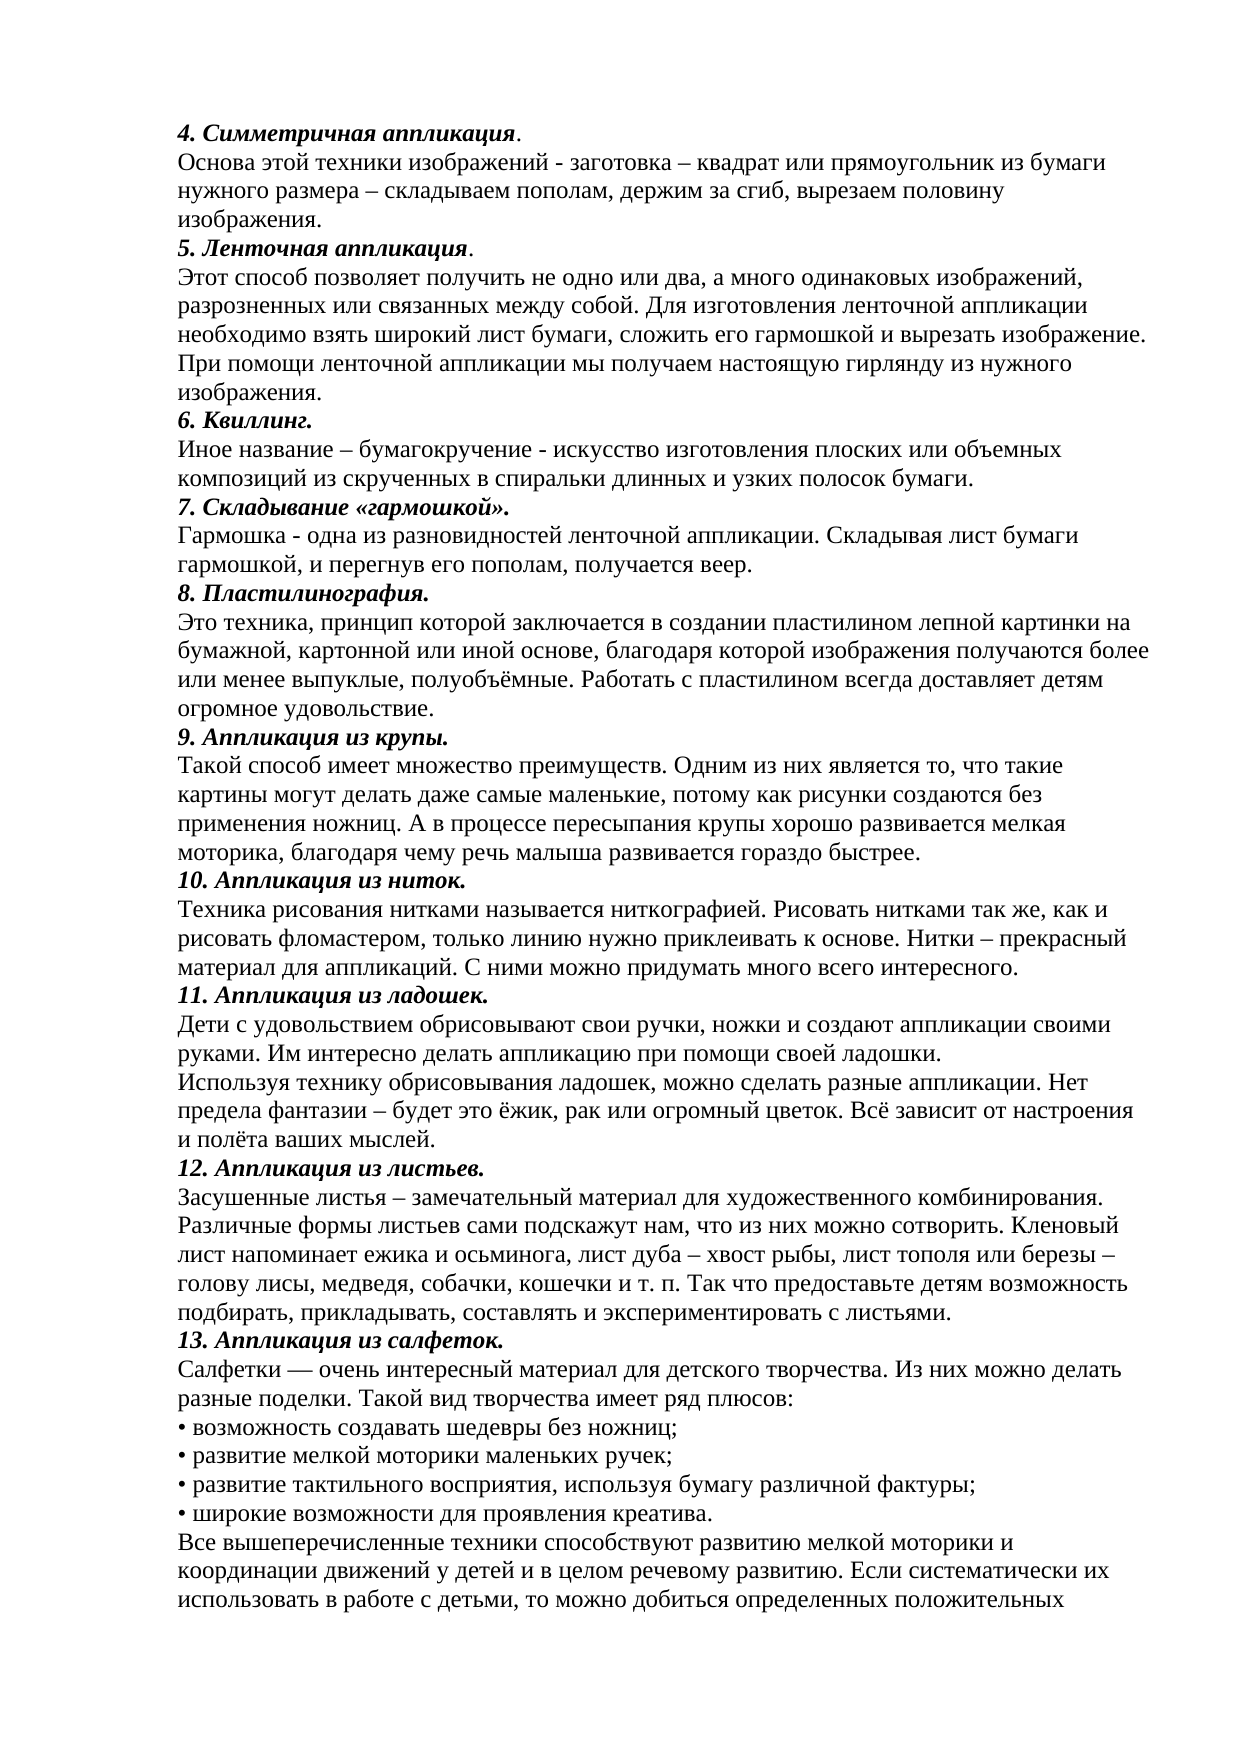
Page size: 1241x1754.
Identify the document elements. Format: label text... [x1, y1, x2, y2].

text Гармошка - одна из разновидностей ленточной аппликации. Складывая лист бумаги гармошкой, и перегнув его пополам, получается веер. [177, 521, 1152, 578]
text • развитие тактильного восприятия, используя бумагу различной фактуры; [177, 1469, 1152, 1498]
text • широкие возможности для проявления креатива. [177, 1498, 1152, 1527]
text Засушенные листья – замечательный материал для художественного комбинирования. Различные формы листьев сами подскажут нам, что из них можно сотворить. Кленовый лист напоминает ежика и осьминога, лист дуба – хвост рыбы, лист тополя или березы – голову лисы, медведя, собачки, кошечки и т. п. Так что предоставьте детям возможность подбирать, прикладывать, составлять и экспериментировать с листьями. [177, 1182, 1152, 1326]
text Иное название – бумагокручение - искусство изготовления плоских или объемных композиций из скрученных в спиральки длинных и узких полосок бумаги. [177, 434, 1152, 492]
text • развитие мелкой моторики маленьких ручек; [177, 1441, 1152, 1469]
text Техника рисования нитками называется ниткографией. Рисовать нитками так же, как и рисовать фломастером, только линию нужно приклеивать к основе. Нитки – прекрасный материал для аппликаций. С ними можно придумать много всего интересного. [177, 894, 1152, 981]
text 7. Складывание «гармошкой». [177, 492, 1152, 521]
text 5. Ленточная аппликация. [177, 233, 1152, 262]
text Салфетки — очень интересный материал для детского творчества. Из них можно делать разные поделки. Такой вид творчества имеет ряд плюсов: [177, 1354, 1152, 1412]
text 6. Квиллинг. [177, 406, 1152, 434]
text 4. Симметричная аппликация. [177, 118, 1152, 147]
text 12. Аппликация из листьев. [177, 1153, 1152, 1182]
text 9. Аппликация из крупы. [177, 722, 1152, 751]
text Дети с удовольствием обрисовывают свои ручки, ножки и создают аппликации своими руками. Им интересно делать аппликацию при помощи своей ладошки. [177, 1009, 1152, 1067]
text Этот способ позволяет получить не одно или два, а много одинаковых изображений, разрозненных или связанных между собой. Для изготовления ленточной аппликации необходимо взять широкий лист бумаги, сложить его гармошкой и вырезать изображение. При помощи ленточной аппликации мы получаем настоящую гирлянду из нужного изображения. [177, 262, 1152, 406]
text 8. Пластилинография. [177, 578, 1152, 607]
text Используя технику обрисовывания ладошек, можно сделать разные аппликации. Нет предела фантазии – будет это ёжик, рак или огромный цветок. Всё зависит от настроения и полёта ваших мыслей. [177, 1067, 1152, 1153]
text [177, 1527, 1152, 1613]
text Основа этой техники изображений - заготовка – квадрат или прямоугольник из бумаги нужного размера – складываем пополам, держим за сгиб, вырезаем половину изображения. [177, 147, 1152, 233]
text Такой способ имеет множество преимуществ. Одним из них является то, что такие картины могут делать даже самые маленькие, потому как рисунки создаются без применения ножниц. А в процессе пересыпания крупы хорошо развивается мелкая моторика, благодаря чему речь малыша развивается гораздо быстрее. [177, 751, 1152, 866]
text • возможность создавать шедевры без ножниц; [177, 1412, 1152, 1441]
text 13. Аппликация из салфеток. [177, 1326, 1152, 1354]
text 10. Аппликация из ниток. [177, 866, 1152, 894]
text Это техника, принцип которой заключается в создании пластилином лепной картинки на бумажной, картонной или иной основе, благодаря которой изображения получаются более или менее выпуклые, полуобъёмные. Работать с пластилином всегда доставляет детям огромное удовольствие. [177, 607, 1152, 722]
text 11. Аппликация из ладошек. [177, 981, 1152, 1009]
